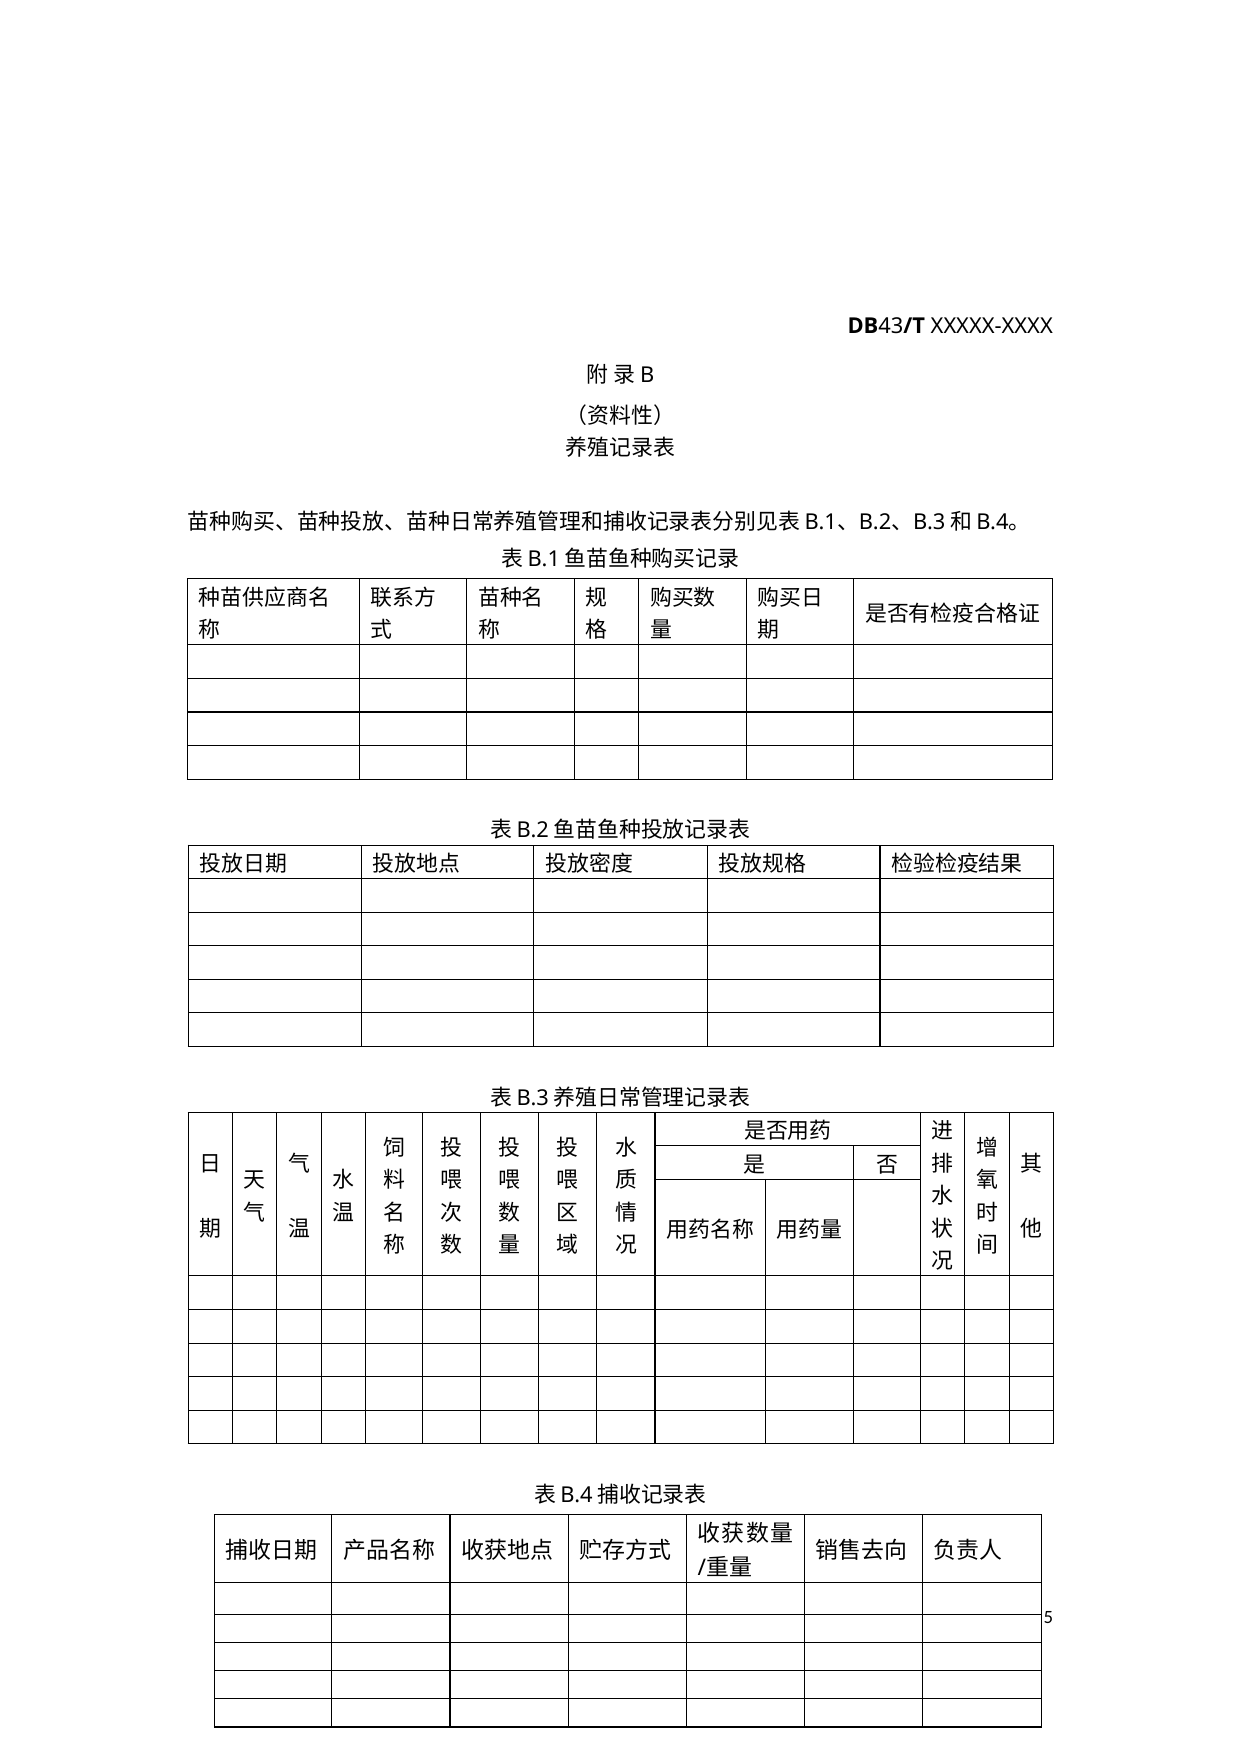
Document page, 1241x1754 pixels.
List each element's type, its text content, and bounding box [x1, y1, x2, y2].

table_cell [451, 1583, 568, 1614]
text （资料性） [187, 397, 1053, 430]
table_cell [597, 1411, 654, 1443]
table_cell [189, 1377, 232, 1409]
table_cell [366, 1344, 422, 1376]
table_cell [687, 1643, 804, 1670]
table_cell [322, 1276, 365, 1309]
table_cell [189, 1276, 232, 1309]
text 附 录 B [187, 357, 1053, 389]
table_cell 用药名称 [656, 1180, 765, 1275]
table_cell [766, 1344, 853, 1376]
table_cell [539, 1310, 596, 1342]
table_header 联系方式 [360, 579, 466, 644]
table_cell [1010, 1276, 1053, 1309]
table_header 是否用药 [656, 1113, 920, 1145]
table_cell [923, 1671, 1041, 1698]
table_cell [923, 1643, 1041, 1670]
table_header 投喂数 量 [481, 1113, 538, 1275]
table_cell [881, 1013, 1053, 1046]
table_cell [467, 645, 574, 678]
table_cell [423, 1310, 480, 1342]
table_header 贮存方式 [569, 1515, 686, 1582]
table_cell [189, 1411, 232, 1443]
table_cell [539, 1377, 596, 1409]
table_cell [362, 913, 533, 945]
table_cell [575, 645, 638, 678]
table_cell [854, 1180, 920, 1275]
table_cell [575, 746, 638, 778]
table_cell [747, 713, 853, 745]
table_cell [188, 713, 359, 745]
table_cell [360, 679, 466, 711]
table_cell [854, 713, 1052, 745]
table_header 天 气 [233, 1113, 276, 1275]
table_cell [921, 1310, 964, 1342]
table_cell [362, 946, 533, 979]
table_cell [360, 746, 466, 778]
table_cell [233, 1377, 276, 1409]
table_cell [656, 1344, 765, 1376]
table_cell [923, 1699, 1041, 1726]
table_cell [332, 1615, 449, 1642]
table_cell [277, 1310, 321, 1342]
table_cell [189, 1013, 361, 1046]
table_cell [451, 1615, 568, 1642]
table_header 收获地点 [451, 1515, 568, 1582]
table_cell [569, 1615, 686, 1642]
table_cell [423, 1411, 480, 1443]
table_header 增氧 时间 [965, 1113, 1009, 1275]
table_cell [921, 1411, 964, 1443]
table_cell 是 [656, 1146, 853, 1179]
table_cell [322, 1310, 365, 1342]
table_header 投放规格 [708, 846, 879, 878]
table_cell [277, 1377, 321, 1409]
table_cell [854, 645, 1052, 678]
table_cell [534, 946, 707, 979]
table_cell [539, 1276, 596, 1309]
table_cell [805, 1671, 922, 1698]
table_cell [965, 1276, 1009, 1309]
table_cell [451, 1643, 568, 1670]
table_cell [539, 1411, 596, 1443]
table_header 投喂 区域 [539, 1113, 596, 1275]
table_cell [881, 879, 1053, 912]
table_cell [687, 1671, 804, 1698]
table_cell [451, 1699, 568, 1726]
table_cell [215, 1615, 331, 1642]
text 养殖记录表 [187, 430, 1053, 462]
table_cell [656, 1310, 765, 1342]
table_header 气 温 [277, 1113, 321, 1275]
table_cell [597, 1344, 654, 1376]
table_header 其 他 [1010, 1113, 1053, 1275]
table_cell [215, 1583, 331, 1614]
table_header 投放密度 [534, 846, 707, 878]
table_cell [854, 1344, 920, 1376]
table_cell [481, 1411, 538, 1443]
table_cell [854, 1310, 920, 1342]
table_cell [639, 679, 746, 711]
table_cell 用药量 [766, 1180, 853, 1275]
table_cell [766, 1310, 853, 1342]
table_cell [656, 1276, 765, 1309]
table_cell [481, 1276, 538, 1309]
table_cell [534, 980, 707, 1012]
table_cell [188, 679, 359, 711]
table_cell [467, 746, 574, 778]
table_cell [708, 879, 879, 912]
table_cell [534, 879, 707, 912]
table_header 捕收日期 [215, 1515, 331, 1582]
table_cell [921, 1344, 964, 1376]
table_cell [569, 1699, 686, 1726]
table_cell [854, 1411, 920, 1443]
table_cell [1010, 1344, 1053, 1376]
table_cell [215, 1643, 331, 1670]
table_header 投放地点 [362, 846, 533, 878]
table_cell [965, 1344, 1009, 1376]
table_cell [451, 1671, 568, 1698]
table_header 产品名称 [332, 1515, 449, 1582]
table_header 进排水 状况 [921, 1113, 964, 1275]
table_cell [481, 1310, 538, 1342]
table_header 检验检疫结果 [881, 846, 1053, 878]
table_cell [881, 913, 1053, 945]
table_cell [366, 1276, 422, 1309]
text 表B.2鱼苗鱼种投放记录表 [187, 812, 1053, 844]
table_cell [569, 1583, 686, 1614]
text 表B.4捕收记录表 [187, 1477, 1053, 1509]
table_header 苗种名称 [467, 579, 574, 644]
table_cell [189, 980, 361, 1012]
table_cell [639, 645, 746, 678]
table_cell [1010, 1377, 1053, 1409]
table_cell [534, 913, 707, 945]
table_cell [805, 1615, 922, 1642]
table_cell [597, 1377, 654, 1409]
table_cell [189, 1344, 232, 1376]
table_cell [965, 1411, 1009, 1443]
table_cell [639, 746, 746, 778]
table_cell [277, 1276, 321, 1309]
table_cell [805, 1699, 922, 1726]
table_header 水质 情况 [597, 1113, 654, 1275]
table_cell [708, 1013, 879, 1046]
table_cell [854, 1276, 920, 1309]
table_cell [467, 679, 574, 711]
table_cell [656, 1377, 765, 1409]
table_cell [188, 746, 359, 778]
table_cell [923, 1615, 1041, 1642]
table_cell [189, 1310, 232, 1342]
table_cell [747, 746, 853, 778]
table_cell [921, 1377, 964, 1409]
table_cell [362, 879, 533, 912]
table_header 是否有检疫合格证 [854, 579, 1052, 644]
table_cell [575, 679, 638, 711]
table_cell [366, 1377, 422, 1409]
table_cell [366, 1310, 422, 1342]
table_cell [708, 980, 879, 1012]
table_cell [481, 1344, 538, 1376]
table_cell [189, 946, 361, 979]
table_cell [687, 1699, 804, 1726]
table_cell [854, 679, 1052, 711]
table_cell [277, 1344, 321, 1376]
table_header 投喂 次数 [423, 1113, 480, 1275]
table_cell [747, 679, 853, 711]
table_cell [1010, 1411, 1053, 1443]
table_cell [467, 713, 574, 745]
table_cell [322, 1411, 365, 1443]
table_header 购买数量 [639, 579, 746, 644]
table_cell [481, 1377, 538, 1409]
table_cell [597, 1310, 654, 1342]
table_cell [687, 1583, 804, 1614]
table_cell [332, 1699, 449, 1726]
table_header 饲料名称 [366, 1113, 422, 1275]
table_cell [639, 713, 746, 745]
table_cell [362, 980, 533, 1012]
table_cell [881, 946, 1053, 979]
table_cell [332, 1583, 449, 1614]
table_cell [965, 1310, 1009, 1342]
table_cell [569, 1671, 686, 1698]
table_cell [322, 1377, 365, 1409]
table_cell [921, 1276, 964, 1309]
table_cell [423, 1276, 480, 1309]
table_header 投放日期 [189, 846, 361, 878]
table_cell [881, 980, 1053, 1012]
table_header 销售去向 [805, 1515, 922, 1582]
table_cell [332, 1643, 449, 1670]
table_cell [534, 1013, 707, 1046]
table_cell [233, 1411, 276, 1443]
table_cell [575, 713, 638, 745]
table_cell [747, 645, 853, 678]
table_cell [708, 913, 879, 945]
table_header 种苗供应商名称 [188, 579, 359, 644]
table_cell [708, 946, 879, 979]
table_cell [360, 645, 466, 678]
table_cell [1010, 1310, 1053, 1342]
table_cell [215, 1671, 331, 1698]
table_cell [423, 1344, 480, 1376]
table_cell [188, 645, 359, 678]
table_cell [766, 1377, 853, 1409]
table_cell [539, 1344, 596, 1376]
table_cell [277, 1411, 321, 1443]
table_cell [215, 1699, 331, 1726]
table_header 日 期 [189, 1113, 232, 1275]
table_header 收获数量/重量 [687, 1515, 804, 1582]
table_cell [597, 1276, 654, 1309]
text 表B.3养殖日常管理记录表 [187, 1079, 1053, 1112]
table_cell [322, 1344, 365, 1376]
table_cell [766, 1411, 853, 1443]
table_cell [805, 1583, 922, 1614]
table_cell [965, 1377, 1009, 1409]
table_cell [923, 1583, 1041, 1614]
table_cell [656, 1411, 765, 1443]
table_header 购买日期 [747, 579, 853, 644]
text 苗种购买、苗种投放、苗种日常养殖管理和捕收记录表分别见表B.1、B.2、B.3和B.4。 [187, 504, 1053, 536]
table_cell [362, 1013, 533, 1046]
table_cell [233, 1344, 276, 1376]
table_cell [189, 879, 361, 912]
table_cell [766, 1276, 853, 1309]
table_cell [854, 746, 1052, 778]
table_header 水 温 [322, 1113, 365, 1275]
table_cell [366, 1411, 422, 1443]
table_header 负责人 [923, 1515, 1041, 1582]
table_cell [569, 1643, 686, 1670]
table_cell [854, 1377, 920, 1409]
table_cell [360, 713, 466, 745]
table_cell [332, 1671, 449, 1698]
table_cell [233, 1310, 276, 1342]
table_cell [233, 1276, 276, 1309]
text DB43/T XXXXX-XXXX [187, 308, 1053, 341]
table_cell 否 [854, 1146, 920, 1179]
table_cell [423, 1377, 480, 1409]
table_cell [687, 1615, 804, 1642]
table_header 规格 [575, 579, 638, 644]
table_cell [805, 1643, 922, 1670]
text 表B.1鱼苗鱼种购买记录 [187, 541, 1053, 574]
table_cell [189, 913, 361, 945]
